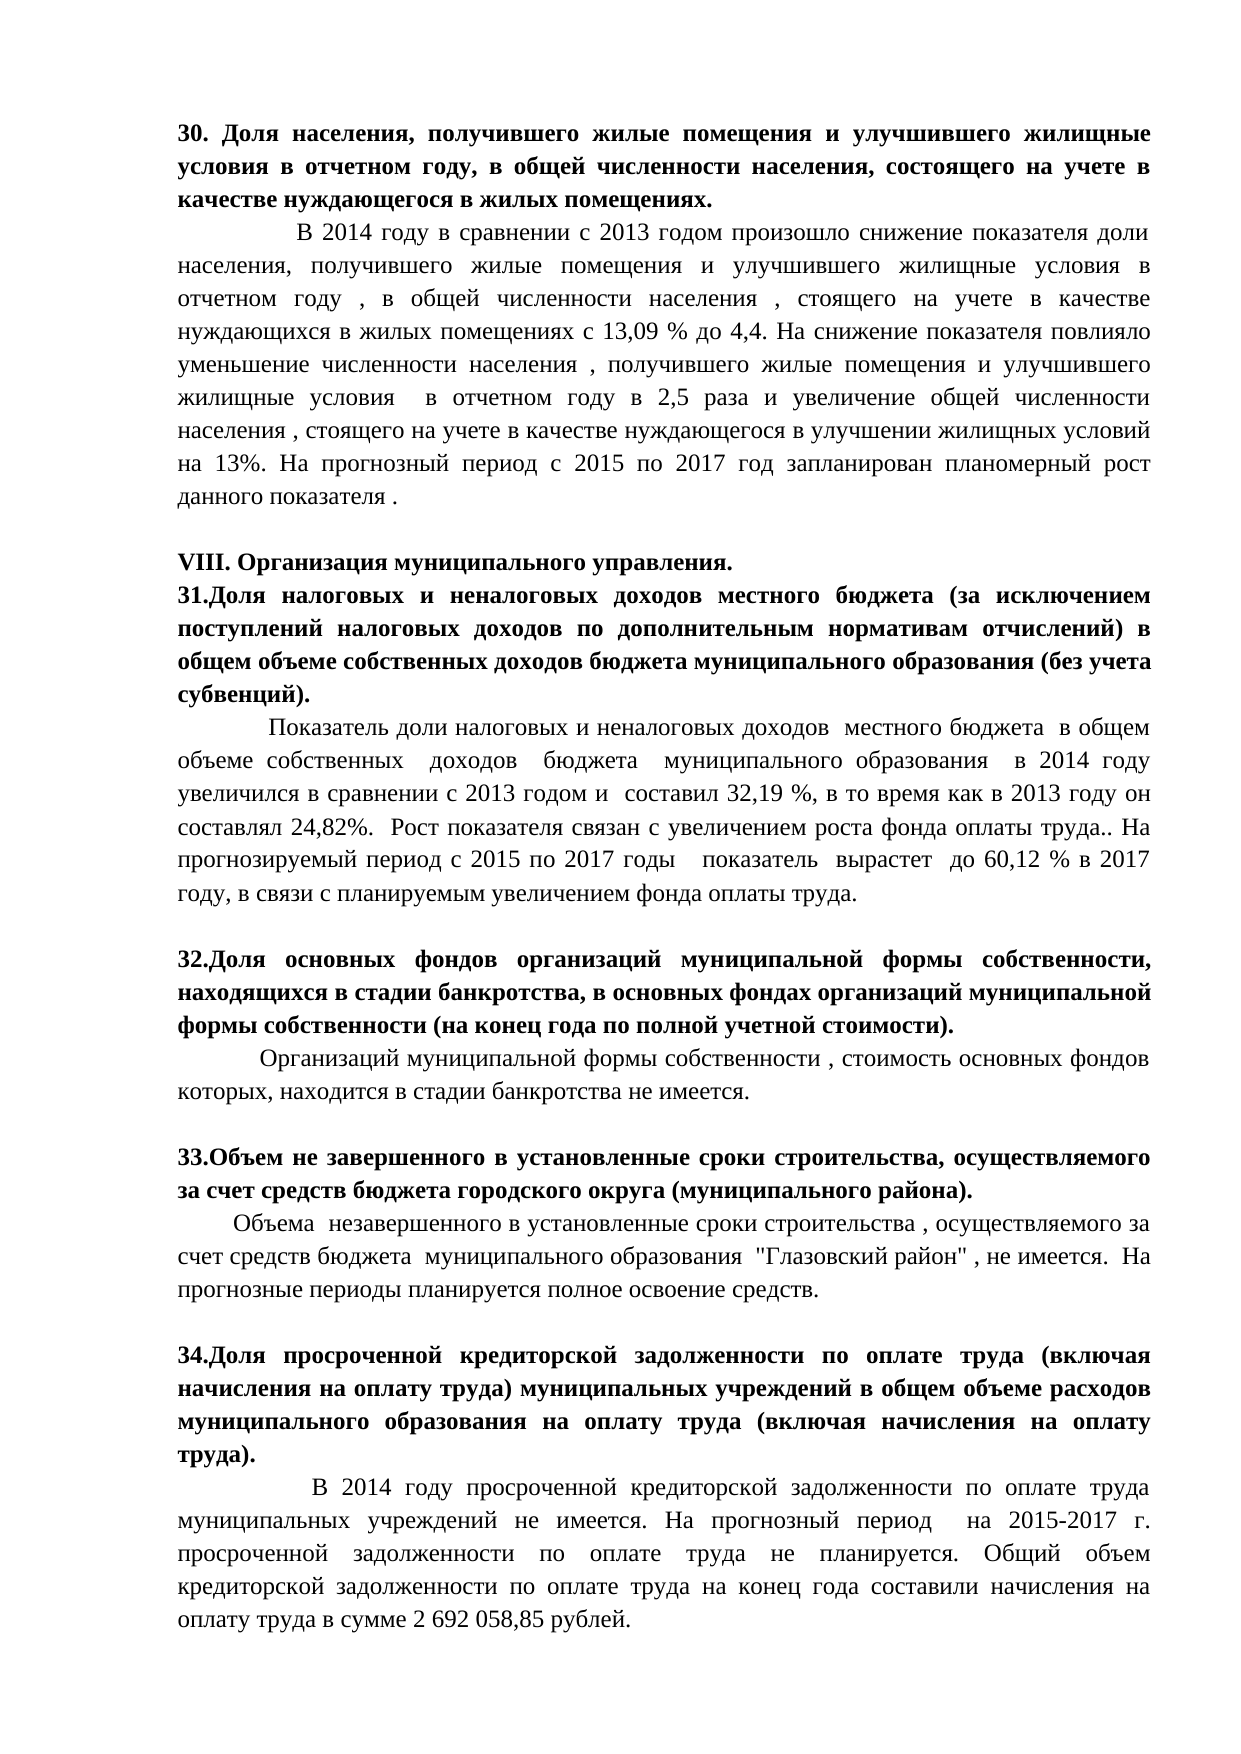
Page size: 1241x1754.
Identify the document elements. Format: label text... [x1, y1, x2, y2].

text VIII. Организация муниципального управления. [177, 547, 1152, 576]
text В 2014 году в сравнении с 2013 годом произошло снижение показателя доли населения, получившего жилые помещения и улучшившего жилищные условия в отчетном году , в общей численности населения , стоящего на учете в качестве нуждающихся в жилых помещениях с 13,09 % до 4,4. На снижение показателя повлияло уменьшение численности населения , получившего жилые помещения и улучшившего жилищные условия в отчетном году в 2,5 раза и увеличение общей численности населения , стоящего на учете в качестве нуждающегося в улучшении жилищных условий на 13%. На прогнозный период с 2015 по 2017 год запланирован планомерный рост данного показателя . [177, 217, 1152, 510]
text В 2014 году просроченной кредиторской задолженности по оплате труда муниципальных учреждений не имеется. На прогнозный период на 2015-2017 г. просроченной задолженности по оплате труда не планируется. Общий объем кредиторской задолженности по оплате труда на конец года составили начисления на оплату труда в сумме 2 692 058,85 рублей. [177, 1472, 1152, 1633]
text 31.Доля налоговых и неналоговых доходов местного бюджета (за исключением поступлений налоговых доходов по дополнительным нормативам отчислений) в общем объеме собственных доходов бюджета муниципального образования (без учета субвенций). [177, 580, 1152, 708]
text 34.Доля просроченной кредиторской задолженности по оплате труда (включая начисления на оплату труда) муниципальных учреждений в общем объеме расходов муниципального образования на оплату труда (включая начисления на оплату труда). [177, 1340, 1152, 1468]
text 32.Доля основных фондов организаций муниципальной формы собственности, находящихся в стадии банкротства, в основных фондах организаций муниципальной формы собственности (на конец года по полной учетной стоимости). [177, 944, 1152, 1038]
text Объема незавершенного в установленные сроки строительства , осуществляемого за счет средств бюджета муниципального образования "Глазовский район" , не имеется. На прогнозные периоды планируется полное освоение средств. [177, 1208, 1152, 1303]
text Показатель доли налоговых и неналоговых доходов местного бюджета в общем объеме собственных доходов бюджета муниципального образования в 2014 году увеличился в сравнении с 2013 годом и составил 32,19 %, в то время как в 2013 году он составлял 24,82%. Рост показателя связан с увеличением роста фонда оплаты труда.. На прогнозируемый период с 2015 по 2017 годы показатель вырастет до 60,12 % в 2017 году, в связи с планируемым увеличением фонда оплаты труда. [177, 712, 1152, 906]
text 30. Доля населения, получившего жилые помещения и улучшившего жилищные условия в отчетном году, в общей численности населения, состоящего на учете в качестве нуждающегося в жилых помещениях. [177, 118, 1152, 213]
text Организаций муниципальной формы собственности , стоимость основных фондов которых, находится в стадии банкротства не имеется. [177, 1043, 1152, 1104]
text 33.Объем не завершенного в установленные сроки строительства, осуществляемого за счет средств бюджета городского округа (муниципального района). [177, 1142, 1152, 1203]
